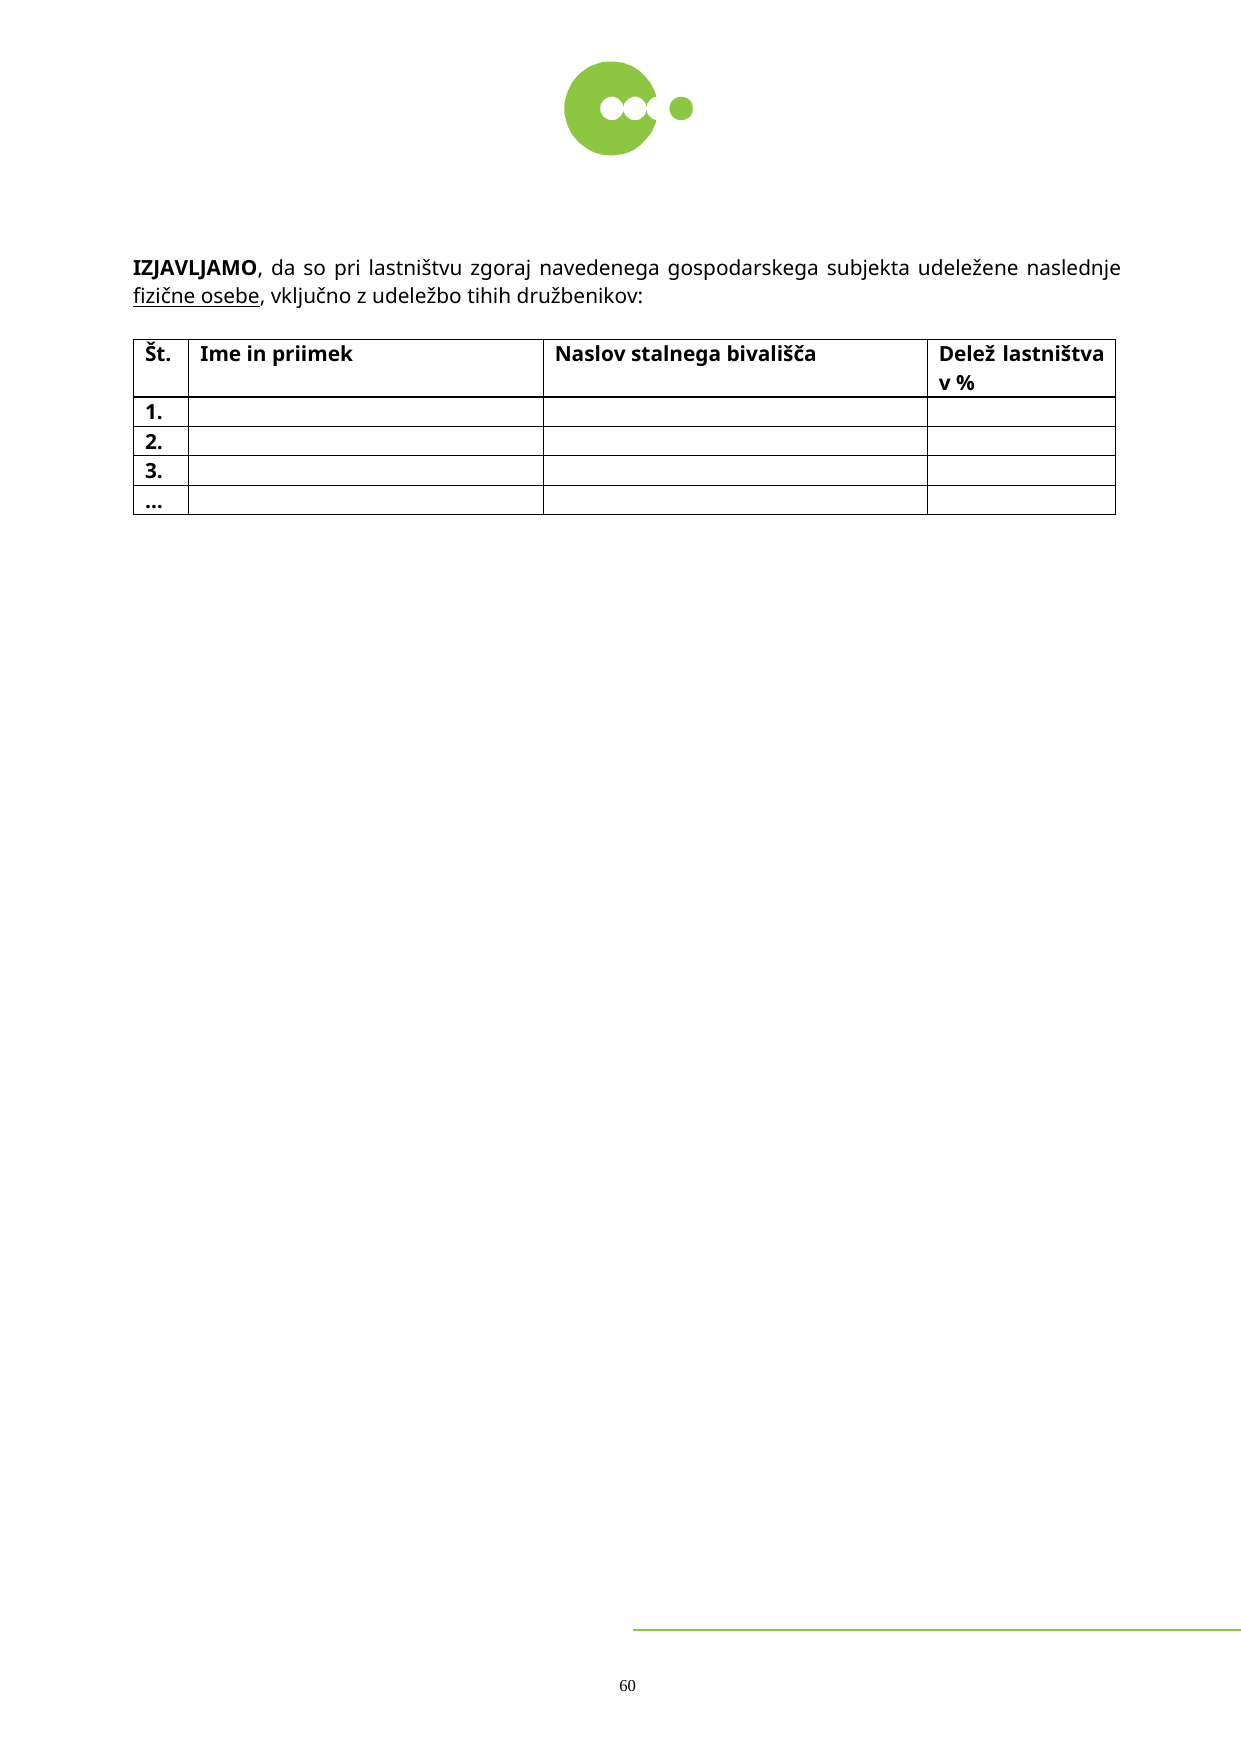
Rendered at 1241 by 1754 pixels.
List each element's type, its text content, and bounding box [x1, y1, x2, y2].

table_cell [544, 456, 927, 485]
table_cell [928, 427, 1115, 455]
table_header Ime in priimek [189, 340, 543, 396]
table_cell 1. [134, 398, 188, 426]
table_cell [544, 486, 927, 514]
table_cell [928, 456, 1115, 485]
table_cell … [134, 486, 188, 514]
table_cell [928, 486, 1115, 514]
table_cell [928, 398, 1115, 426]
table_cell 2. [134, 427, 188, 455]
table_header Delež lastništva v % [928, 340, 1115, 396]
table_cell [189, 486, 543, 514]
text IZJAVLJAMO, da so pri lastništvu zgoraj navedenega gospodarskega subjekta udeležene naslednje fizične osebe, vključno z udeležbo tihih družbenikov: [133, 253, 1122, 310]
table_cell 3. [134, 456, 188, 485]
table_cell [544, 398, 927, 426]
table_cell [189, 427, 543, 455]
table_header Naslov stalnega bivališča [544, 340, 927, 396]
table_header Št. [134, 340, 188, 396]
table_cell [544, 427, 927, 455]
table_cell [189, 456, 543, 485]
table_cell [189, 398, 543, 426]
